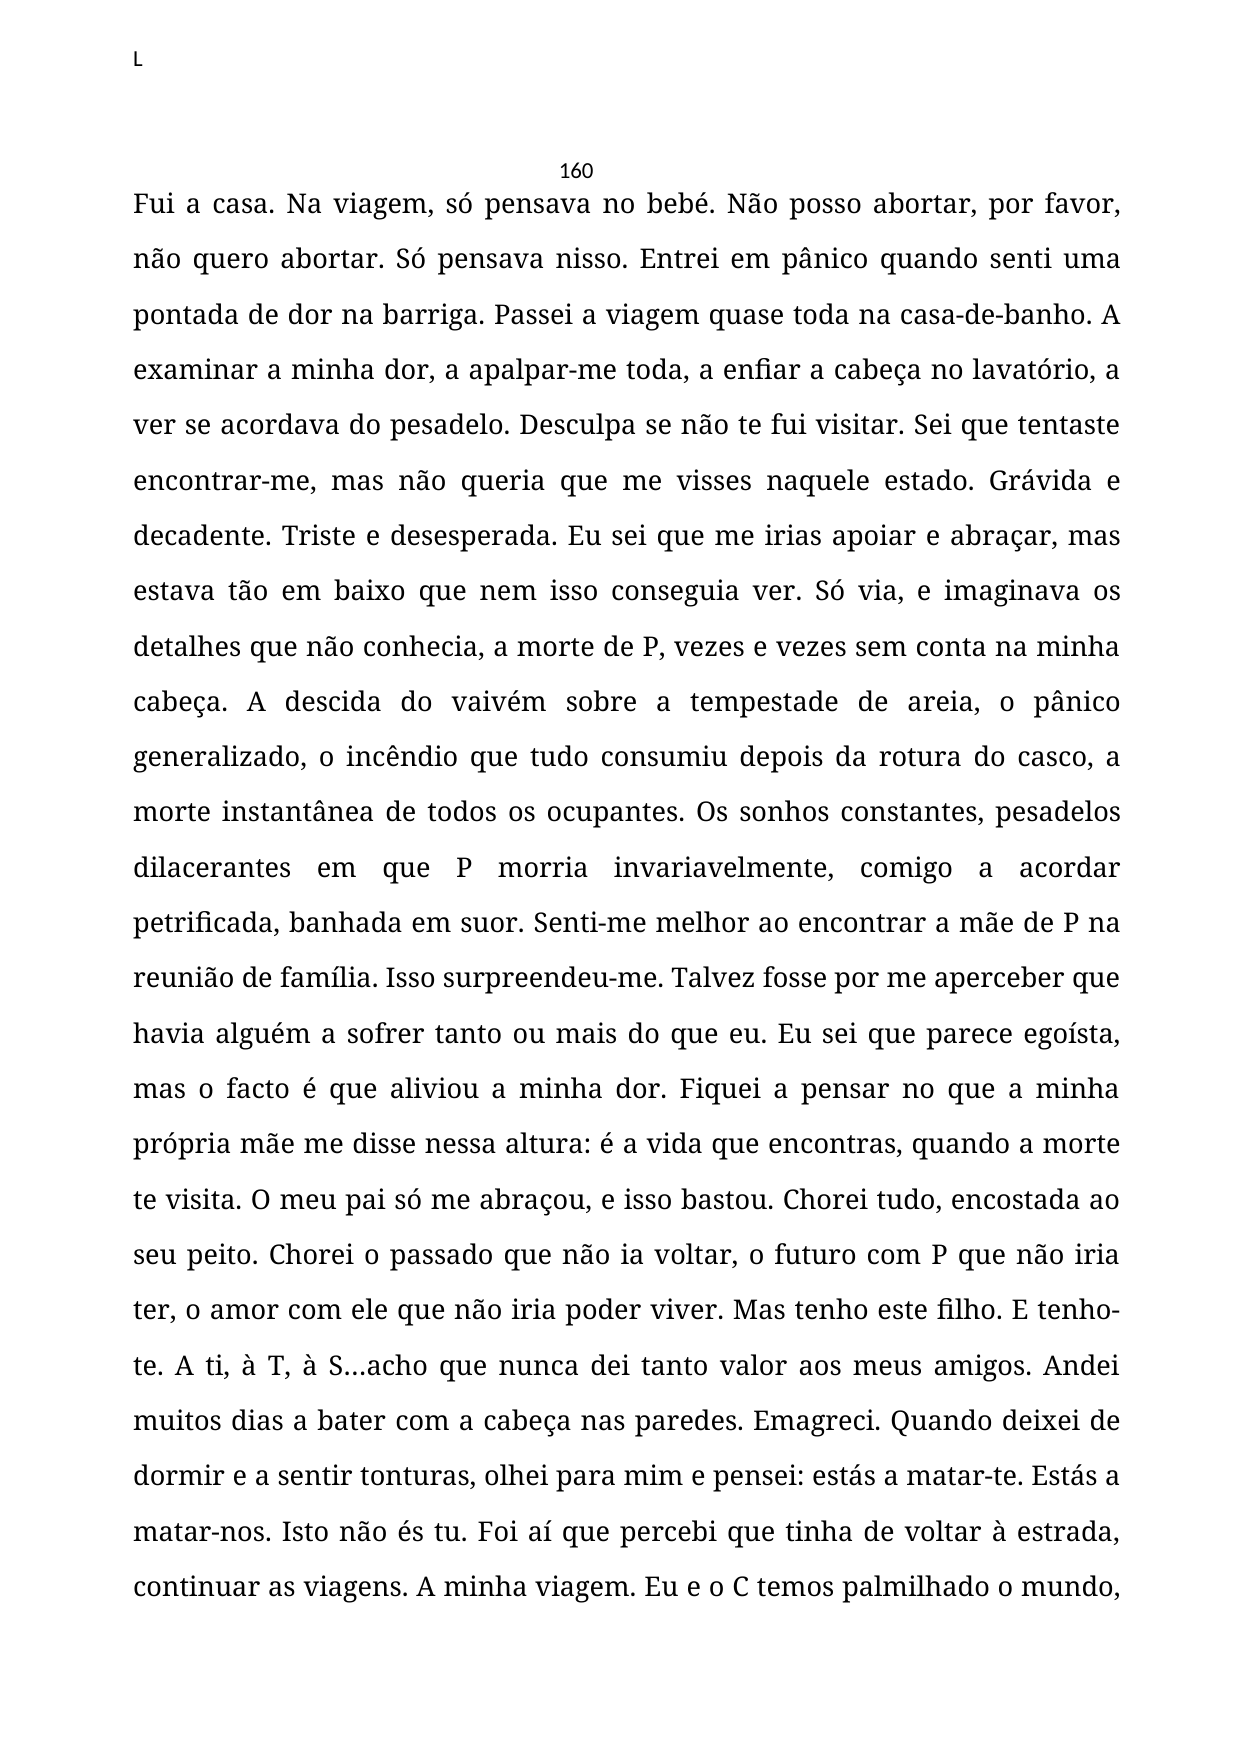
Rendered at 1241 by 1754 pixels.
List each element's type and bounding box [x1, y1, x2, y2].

text [133, 184, 1122, 1604]
